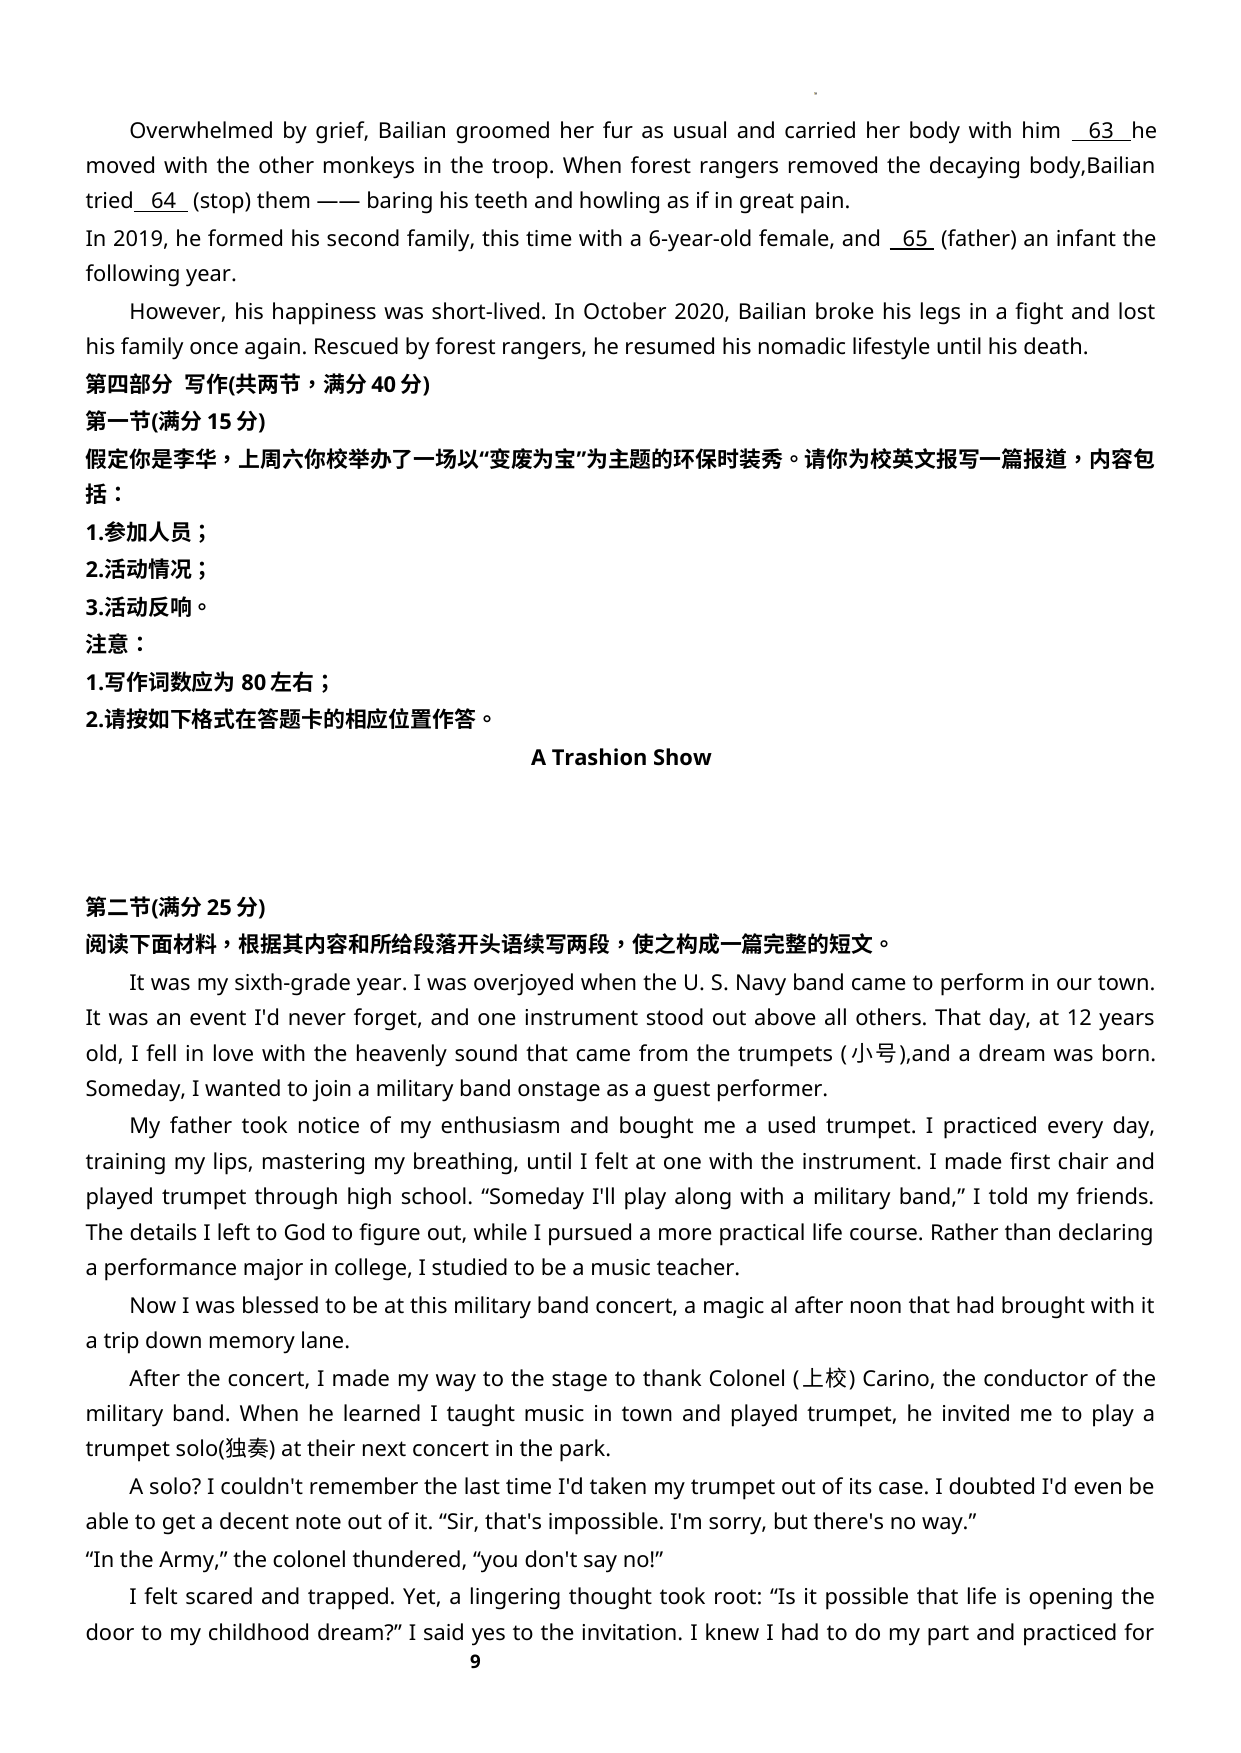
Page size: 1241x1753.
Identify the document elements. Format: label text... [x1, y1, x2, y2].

text 第二节(满分25分) [85, 886, 1157, 921]
text After the concert, I made my way to the stage to thank Colonel (上校) Carino, the conductor of the military band. When he learned I taught music in town and played trumpet, he invited me to play a trumpet solo(独奏) at their next concert in the park. [85, 1357, 1157, 1463]
text 2.请按如下格式在答题卡的相应位置作答。 [85, 698, 1157, 734]
text However, his happiness was short-lived. In October 2020, Bailian broke his legs in a fight and lost his family once again. Rescued by forest rangers, he resumed his nomadic lifestyle until his death. [85, 290, 1157, 361]
text 1.参加人员； [85, 511, 1157, 546]
text 第四部分 写作(共两节，满分40分) [85, 363, 1157, 398]
text 阅读下面材料，根据其内容和所给段落开头语续写两段，使之构成一篇完整的短文。 [85, 923, 1157, 959]
text 注意： [85, 623, 1157, 659]
text A solo? I couldn't remember the last time I'd taken my trumpet out of its case. I doubted I'd even be able to get a decent note out of it. “Sir, that's impossible. I'm sorry, but there's no way.” [85, 1465, 1157, 1536]
text 3.活动反响。 [85, 586, 1157, 621]
text Overwhelmed by grief, Bailian groomed her fur as usual and carried her body with him 63 he moved with the other monkeys in the troop. When forest rangers removed the decaying body,Bailian tried 64 (stop) them —— baring his teeth and howling as if in great pain. [85, 109, 1157, 215]
text 1.写作词数应为 80左右； [85, 661, 1157, 696]
text My father took notice of my enthusiasm and bought me a used trumpet. I practiced every day, training my lips, mastering my breathing, until I felt at one with the instrument. I made first chair and played trumpet through high school. “Someday I'll play along with a military band,” I told my friends. The details I left to God to figure out, while I pursued a more practical life course. Rather than declaring a performance major in college, I studied to be a music teacher. [85, 1105, 1157, 1282]
text A Trashion Show [85, 736, 1157, 771]
text In 2019, he formed his second family, this time with a 6-year-old female, and 65 (father) an infant the following year. [85, 217, 1157, 288]
text It was my sixth-grade year. I was overjoyed when the U. S. Navy band came to perform in our town. It was an event I'd never forget, and one instrument stood out above all others. That day, at 12 years old, I fell in love with the heavenly sound that came from the trumpets (小号),and a dream was born. Someday, I wanted to join a military band onstage as a guest performer. [85, 961, 1157, 1103]
text “In the Army,” the colonel thundered, “you don't say no!” [85, 1538, 1157, 1573]
text 第一节(满分15分) [85, 401, 1157, 436]
text 2.活动情况； [85, 548, 1157, 584]
text Now I was blessed to be at this military band concert, a magic al after noon that had brought with it a trip down memory lane. [85, 1284, 1157, 1355]
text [85, 1576, 1157, 1646]
text 假定你是李华，上周六你校举办了一场以“变废为宝”为主题的环保时装秀。请你为校英文报写一篇报道，内容包括： [85, 438, 1157, 509]
